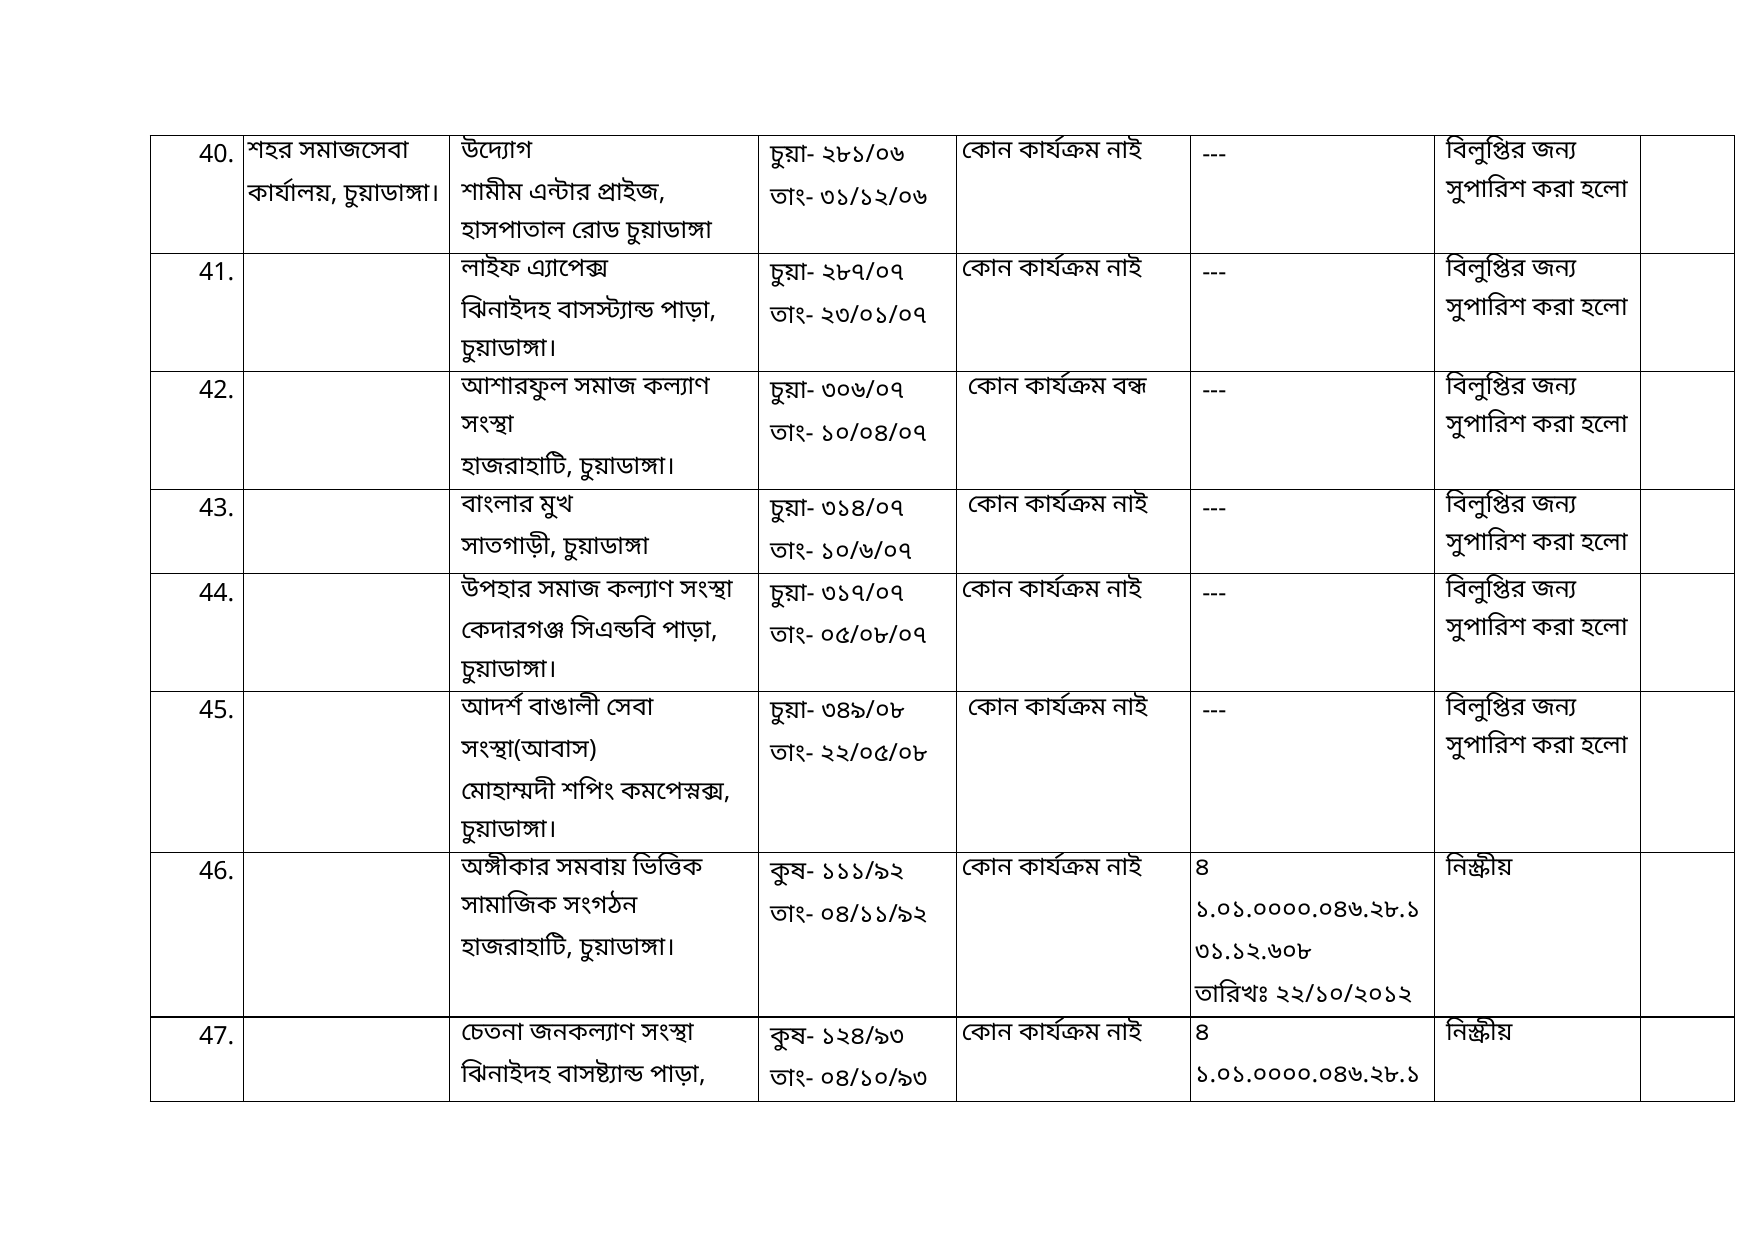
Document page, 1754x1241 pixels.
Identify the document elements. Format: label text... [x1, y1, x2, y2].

table_cell কোন কার্যক্রম নাই [957, 490, 1190, 573]
table_cell [151, 1018, 243, 1101]
table_cell ৪১.০১.০০০০.০৪৬.২৮.১৩১.১২.৬০৮ তারিখঃ ২২/১০/২০১২ [1191, 853, 1434, 1016]
table_cell [1641, 692, 1734, 852]
table_cell [1641, 254, 1734, 371]
table_cell --- [1191, 490, 1434, 573]
table_cell কোন কার্যক্রম নাই [957, 574, 1190, 691]
table_cell উপহার সমাজ কল্যাণ সংস্থা কেদারগঞ্জ সিএন্ডবি পাড়া, চুয়াডাঙ্গা। [450, 574, 758, 691]
table_cell [244, 372, 449, 489]
table_cell [1641, 490, 1734, 573]
table_cell বিলুপ্তির জন্য সুপারিশ করা হলো [1435, 490, 1640, 573]
table_cell আশারফুল সমাজ কল্যাণ সংস্থা হাজরাহাটি, চুয়াডাঙ্গা। [450, 372, 758, 489]
table_cell [244, 490, 449, 573]
table_cell --- [1191, 136, 1434, 253]
table_cell চুয়া- ২৮১/০৬ তাং- ৩১/১২/০৬ [759, 136, 956, 253]
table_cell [1191, 1018, 1434, 1101]
table_cell [244, 853, 449, 1016]
table_cell [1641, 574, 1734, 691]
table_cell [1641, 136, 1734, 253]
table_cell বিলুপ্তির জন্য সুপারিশ করা হলো [1435, 574, 1640, 691]
table_cell [1641, 1018, 1734, 1101]
table_cell কোন কার্যক্রম বন্ধ [957, 372, 1190, 489]
table_cell [151, 853, 243, 1016]
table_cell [450, 1018, 758, 1101]
table_cell [151, 574, 243, 691]
table_cell --- [1191, 574, 1434, 691]
table_cell উদ্যোগ শামীম এন্টার প্রাইজ, হাসপাতাল রোড চুয়াডাঙ্গা [450, 136, 758, 253]
table_cell [151, 692, 243, 852]
table_cell বাংলার মুখ সাতগাড়ী, চুয়াডাঙ্গা [450, 490, 758, 573]
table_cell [759, 1018, 956, 1101]
table_cell [244, 1018, 449, 1101]
table_cell [151, 254, 243, 371]
table_cell [1641, 853, 1734, 1016]
table_cell নিস্ক্রীয় [1435, 1018, 1640, 1101]
table_cell শহর সমাজসেবা কার্যালয়, চুয়াডাঙ্গা। [244, 136, 449, 253]
table_cell কোন কার্যক্রম নাই [957, 853, 1190, 1016]
table_cell লাইফ এ্যাপেক্স ঝিনাইদহ বাসস্ট্যান্ড পাড়া, চুয়াডাঙ্গা। [450, 254, 758, 371]
table_cell চুয়া- ৩০৬/০৭ তাং- ১০/০৪/০৭ [759, 372, 956, 489]
table_cell --- [1191, 692, 1434, 852]
table_cell কোন কার্যক্রম নাই [957, 254, 1190, 371]
table_cell চুয়া- ৩১৪/০৭ তাং- ১০/৬/০৭ [759, 490, 956, 573]
table_cell [244, 254, 449, 371]
table_cell কোন কার্যক্রম নাই [957, 692, 1190, 852]
table_cell আদর্শ বাঙালী সেবা সংস্থা(আবাস) মোহাম্মদী শপিং কমপেস্নক্স, চুয়াডাঙ্গা। [450, 692, 758, 852]
table_cell [244, 574, 449, 691]
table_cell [1435, 136, 1640, 253]
table_cell বিলুপ্তির জন্য সুপারিশ করা হলো [1435, 254, 1640, 371]
table_cell চুয়া- ৩৪৯/০৮ তাং- ২২/০৫/০৮ [759, 692, 956, 852]
table_cell কোন কার্যক্রম নাই [957, 136, 1190, 253]
table_cell [151, 372, 243, 489]
table_cell [151, 490, 243, 573]
table_cell [244, 692, 449, 852]
table_cell নিস্ক্রীয় [1435, 853, 1640, 1016]
table_cell চুয়া- ৩১৭/০৭ তাং- ০৫/০৮/০৭ [759, 574, 956, 691]
table_cell কোন কার্যক্রম নাই [957, 1018, 1190, 1101]
table_cell অঙ্গীকার সমবায় ভিত্তিক সামাজিক সংগঠন হাজরাহাটি, চুয়াডাঙ্গা। [450, 853, 758, 1016]
table_cell চুয়া- ২৮৭/০৭ তাং- ২৩/০১/০৭ [759, 254, 956, 371]
table_cell [151, 136, 243, 253]
table_cell বিলুপ্তির জন্য সুপারিশ করা হলো [1435, 692, 1640, 852]
table_cell [1641, 372, 1734, 489]
table_cell --- [1191, 372, 1434, 489]
table_cell --- [1191, 254, 1434, 371]
table_cell বিলুপ্তির জন্য সুপারিশ করা হলো [1435, 372, 1640, 489]
table_cell কুষ- ১১১/৯২ তাং- ০৪/১১/৯২ [759, 853, 956, 1016]
